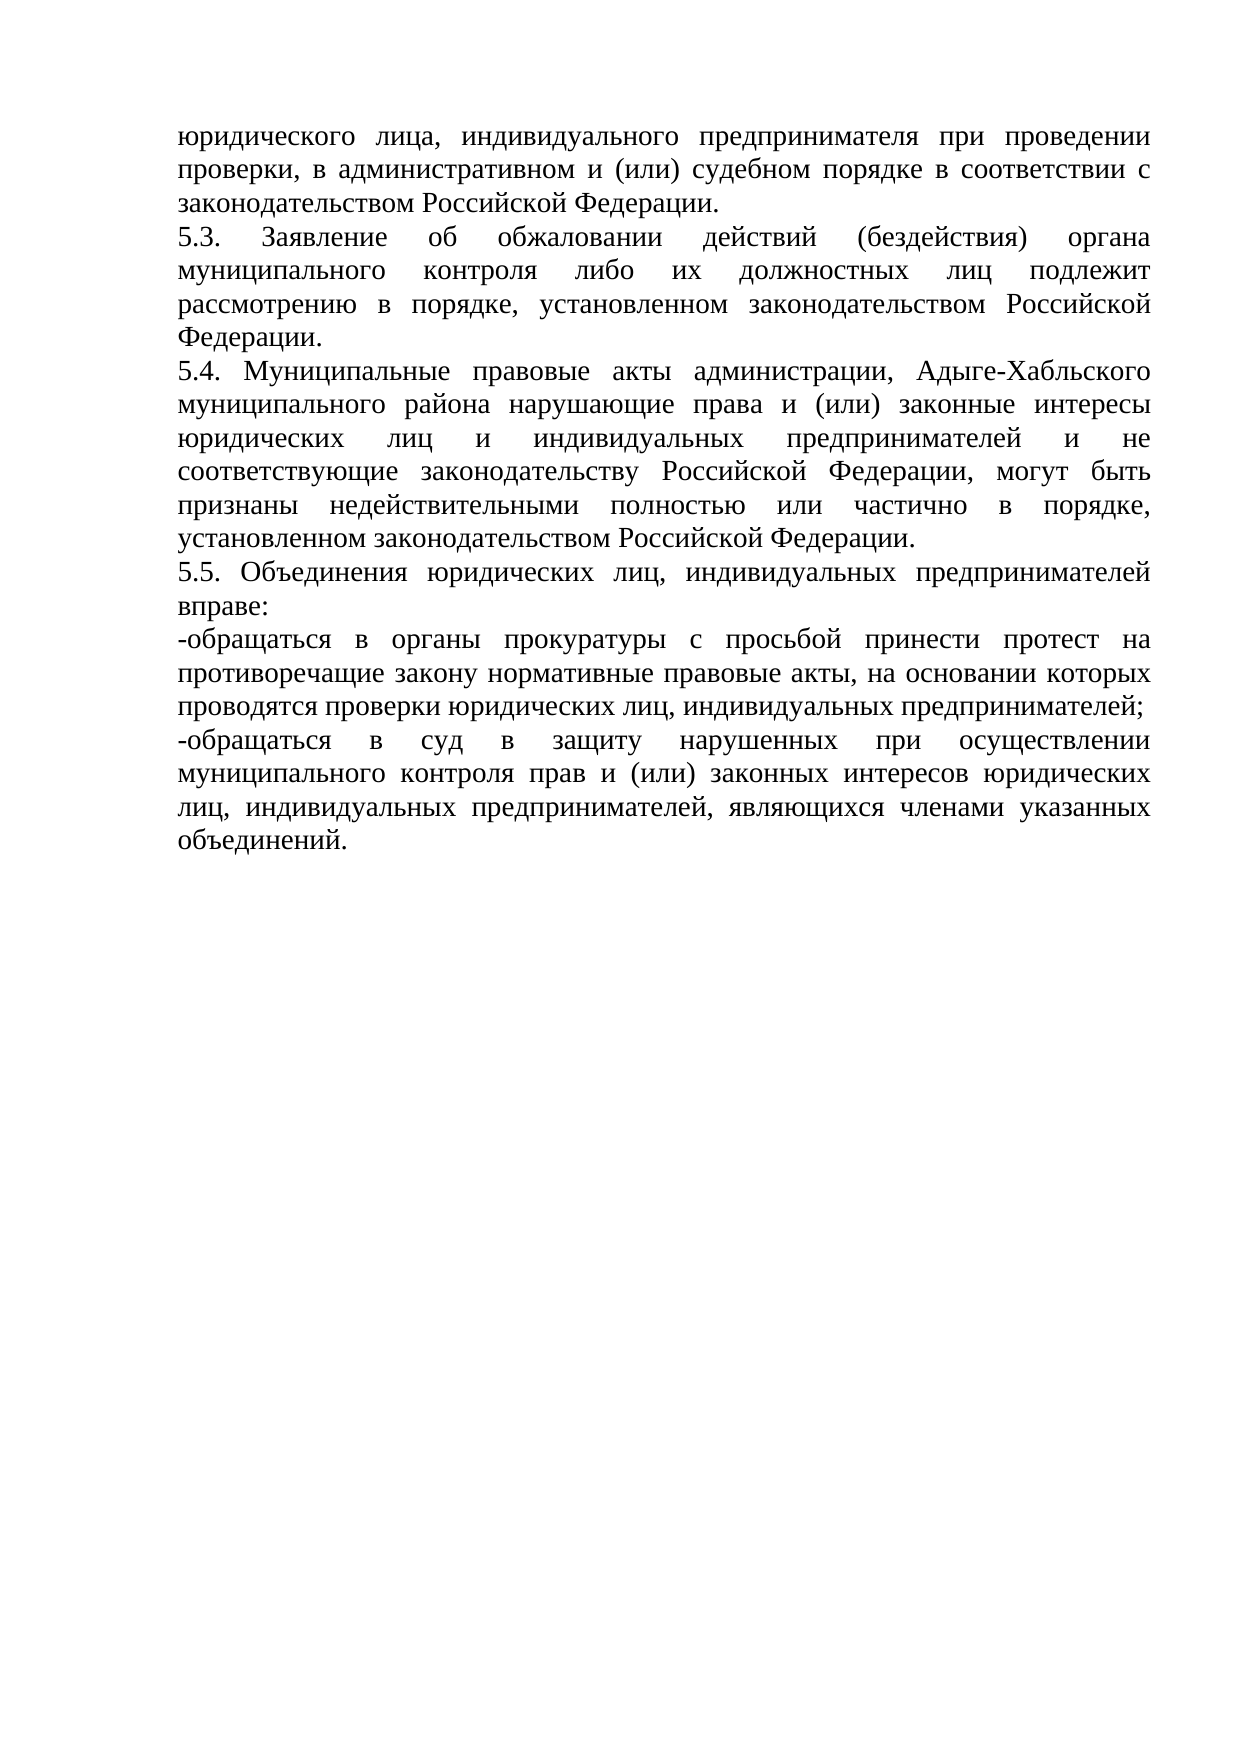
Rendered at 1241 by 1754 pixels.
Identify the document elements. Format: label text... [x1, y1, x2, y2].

text -обращаться в органы прокуратуры с просьбой принести протест на противоречащие закону нормативные правовые акты, на основании которых проводятся проверки юридических лиц, индивидуальных предпринимателей; [177, 621, 1152, 722]
text -обращаться в суд в защиту нарушенных при осуществлении муниципального контроля прав и (или) законных интересов юридических лиц, индивидуальных предпринимателей, являющихся членами указанных объединений. [177, 722, 1152, 856]
text 5.5. Объединения юридических лиц, индивидуальных предпринимателей вправе: [177, 554, 1152, 621]
text 5.3. Заявление об обжаловании действий (бездействия) органа муниципального контроля либо их должностных лиц подлежит рассмотрению в порядке, установленном законодательством Российской Федерации. [177, 219, 1152, 353]
text 5.4. Муниципальные правовые акты администрации, Адыге-Хабльского муниципального района нарушающие права и (или) законные интересы юридических лиц и индивидуальных предпринимателей и не соответствующие законодательству Российской Федерации, могут быть признаны недействительными полностью или частично в порядке, установленном законодательством Российской Федерации. [177, 353, 1152, 554]
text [177, 118, 1152, 219]
